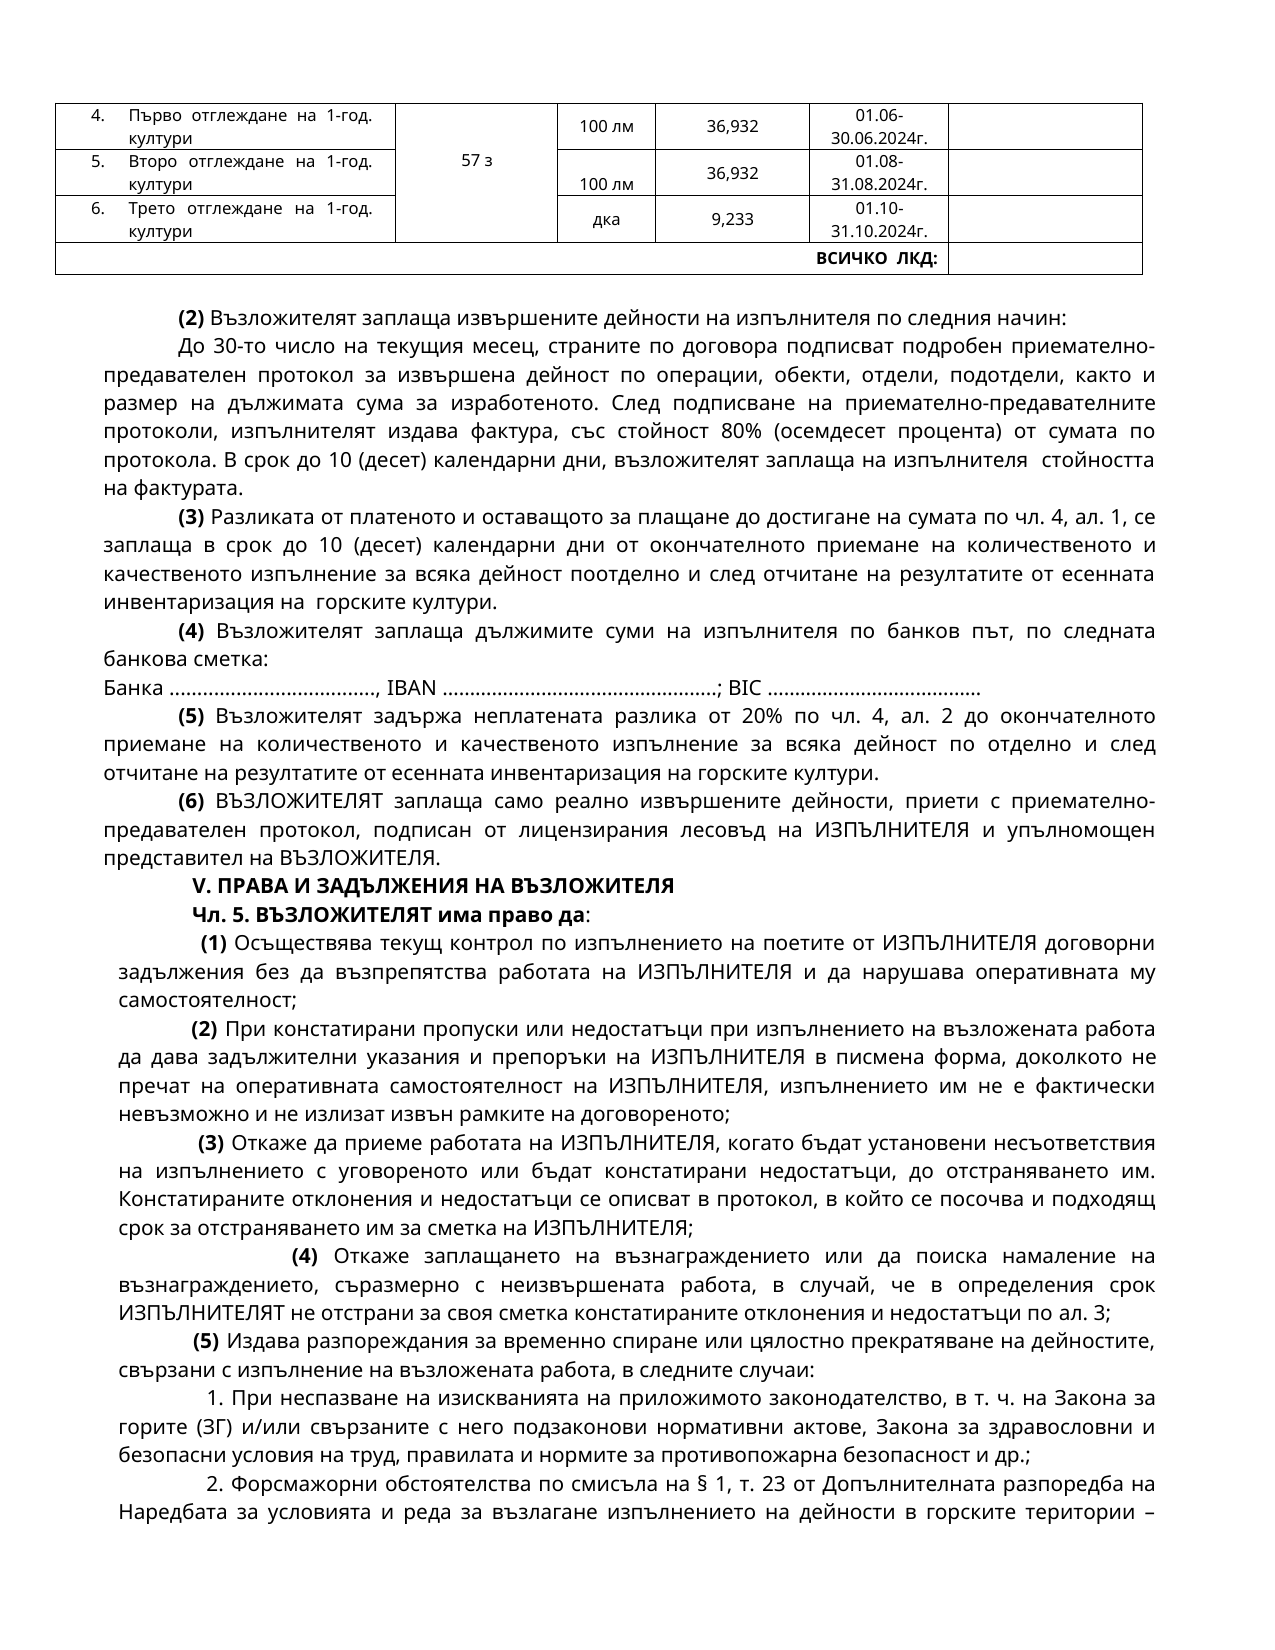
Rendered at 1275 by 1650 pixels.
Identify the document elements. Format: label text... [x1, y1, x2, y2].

table_cell 01.08-31.08.2024г. [810, 150, 948, 195]
table_cell [949, 243, 1142, 273]
table_cell 100 лм [558, 150, 655, 195]
table_cell Първо отглеждане на 1-год. култури [56, 104, 395, 149]
text Банка ....................................., IBAN …………………………………………..; BIC ………………………………… [103, 673, 1157, 701]
text (6) ВЪЗЛОЖИТЕЛЯТ заплаща само реално извършените дейности, приети с приемателно-предавателен протокол, подписан от лицензирания лесовъд на ИЗПЪЛНИТЕЛЯ и упълномощен представител на ВЪЗЛОЖИТЕЛЯ. [103, 786, 1157, 872]
table_cell Трето отглеждане на 1-год. култури [56, 196, 395, 242]
text (5) Издава разпореждания за временно спиране или цялостно прекратяване на дейностите, свързани с изпълнение на възложената работа, в следните случаи: [118, 1327, 1157, 1383]
text (4) Откаже заплащането на възнаграждението или да поиска намаление на възнаграждението, съразмерно с неизвършената работа, в случай, че в определения срок ИЗПЪЛНИТЕЛЯТ не отстрани за своя сметка констатираните отклонения и недостатъци по ал. 3; [118, 1241, 1157, 1327]
table_cell 36,932 [656, 104, 809, 149]
text Чл. 5. ВЪЗЛОЖИТЕЛЯТ има право да: [118, 900, 1157, 928]
table_cell Второ отглеждане на 1-год. култури [56, 150, 395, 195]
table_cell [949, 150, 1142, 195]
text (5) Възложителят задържа неплатената разлика от 20% по чл. 4, ал. 2 до окончателното приемане на количественото и качественото изпълнение за всяка дейност по отделно и след отчитане на резултатите от есенната инвентаризация на горските култури. [103, 701, 1157, 786]
text (2) При констатирани пропуски или недостатъци при изпълнението на възложената работа да дава задължителни указания и препоръки на изпълнителя в писмена форма, доколкото не пречат на оперативната самостоятелност на ИЗПЪЛНИТЕЛЯ, изпълнението им не е фактически невъзможно и не излизат извън рамките на договореното; [118, 1014, 1157, 1128]
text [118, 1469, 1157, 1526]
table_cell [949, 196, 1142, 242]
table_cell 01.06-30.06.2024г. [810, 104, 948, 149]
text V. ПРАВА И ЗАДЪЛЖЕНИЯ НА ВЪЗЛОЖИТЕЛЯ [118, 872, 1157, 900]
text (1) Осъществява текущ контрол по изпълнението на поетите от ИЗПЪЛНИТЕЛЯ договорни задължения без да възпрепятства работата на ИЗПЪЛНИТЕЛЯ и да нарушава оперативната му самостоятелност; [118, 928, 1157, 1014]
text (4) Възложителят заплаща дължимите суми на изпълнителя по банков път, по следната банкова сметка: [103, 616, 1157, 673]
table_cell 36,932 [656, 150, 809, 195]
table_cell [949, 104, 1142, 149]
text До 30-то число на текущия месец, страните по договора подписват подробен приемателно-предавателен протокол за извършена дейност по операции, обекти, отдели, подотдели, както и размер на дължимата сума за изработеното. След подписване на приемателно-предавателните протоколи, изпълнителят издава фактура, със стойност 80% (осемдесет процента) от сумата по протокола. В срок до 10 (десет) календарни дни, възложителят заплаща на изпълнителя стойността на фактурата. [103, 331, 1157, 502]
table_cell 9,233 [656, 196, 809, 242]
table_cell 57 з [396, 104, 557, 242]
text (2) Възложителят заплаща извършените дейности на изпълнителя по следния начин: [103, 303, 1157, 331]
table_cell дка [558, 196, 655, 242]
table_cell 100 лм [558, 104, 655, 149]
table_cell ВСИЧКО ЛКД: [56, 243, 948, 273]
text (3) Откаже да приеме работата на ИЗПЪЛНИТЕЛЯ, когато бъдат установени несъответствия на изпълнението с уговореното или бъдат констатирани недостатъци, до отстраняването им. Констатираните отклонения и недостатъци се описват в протокол, в който се посочва и подходящ срок за отстраняването им за сметка на ИЗПЪЛНИТЕЛЯ; [118, 1128, 1157, 1241]
text 1. При неспазване на изискванията на приложимото законодателство, в т. ч. на Закона за горите (ЗГ) и/или свързаните с него подзаконови нормативни актове, Закона за здравословни и безопасни условия на труд, правилата и нормите за противопожарна безопасност и др.; [118, 1383, 1157, 1469]
table_cell 01.10-31.10.2024г. [810, 196, 948, 242]
text (3) Разликата от платеното и оставащото за плащане до достигане на сумата по чл. 4, ал. 1, се заплаща в срок до 10 (десет) календарни дни от окончателното приемане на количественото и качественото изпълнение за всяка дейност поотделно и след отчитане на резултатите от есенната инвентаризация на горските култури. [103, 502, 1157, 616]
